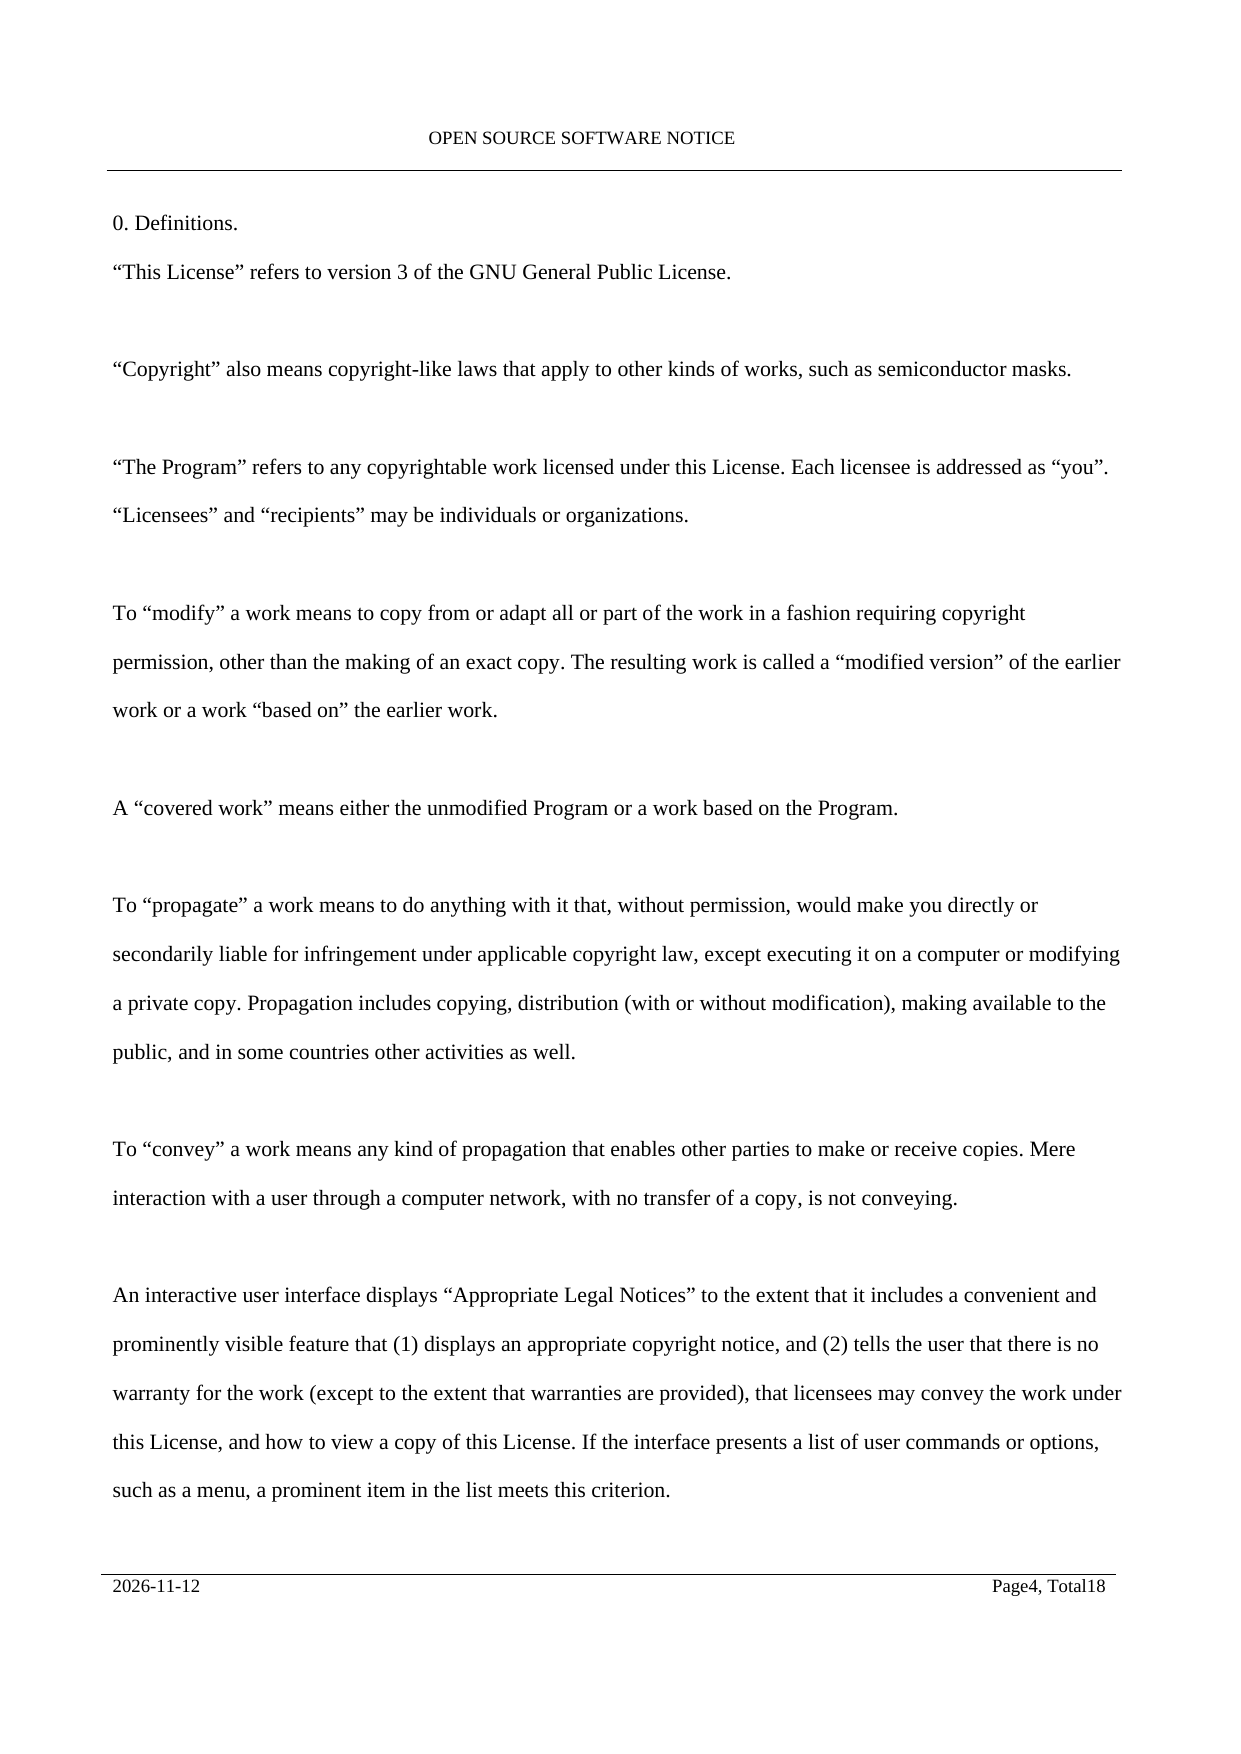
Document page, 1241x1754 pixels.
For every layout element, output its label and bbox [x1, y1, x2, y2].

text [112, 206, 1128, 1506]
